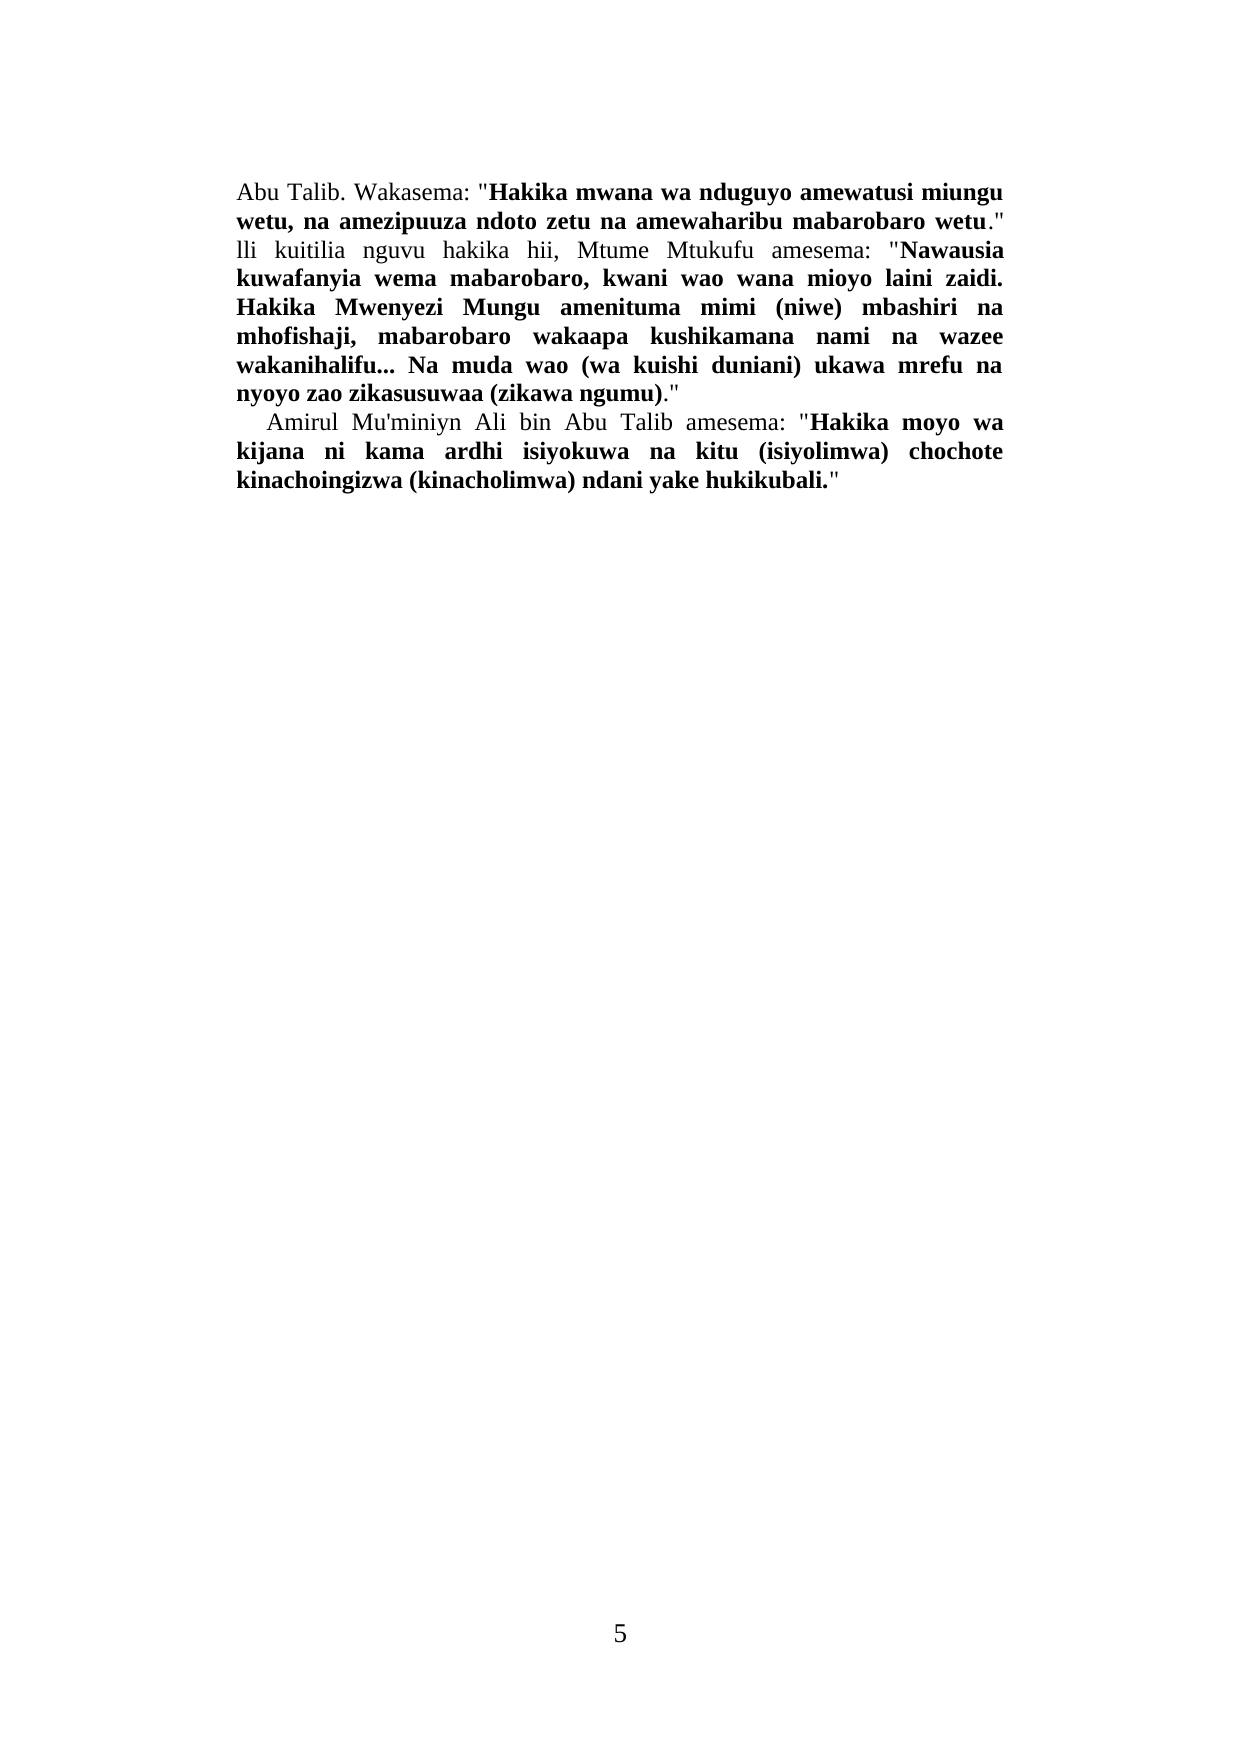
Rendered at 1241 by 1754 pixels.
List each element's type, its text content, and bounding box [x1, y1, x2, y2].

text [236, 177, 1004, 407]
text Amirul Mu'miniyn Ali bin Abu Talib amesema: "Hakika moyo wa kijana ni kama ardhi isiyokuwa na kitu (isiyolimwa) chochote kinachoingizwa (kinacholimwa) ndani yake hukikubali." [236, 407, 1004, 493]
